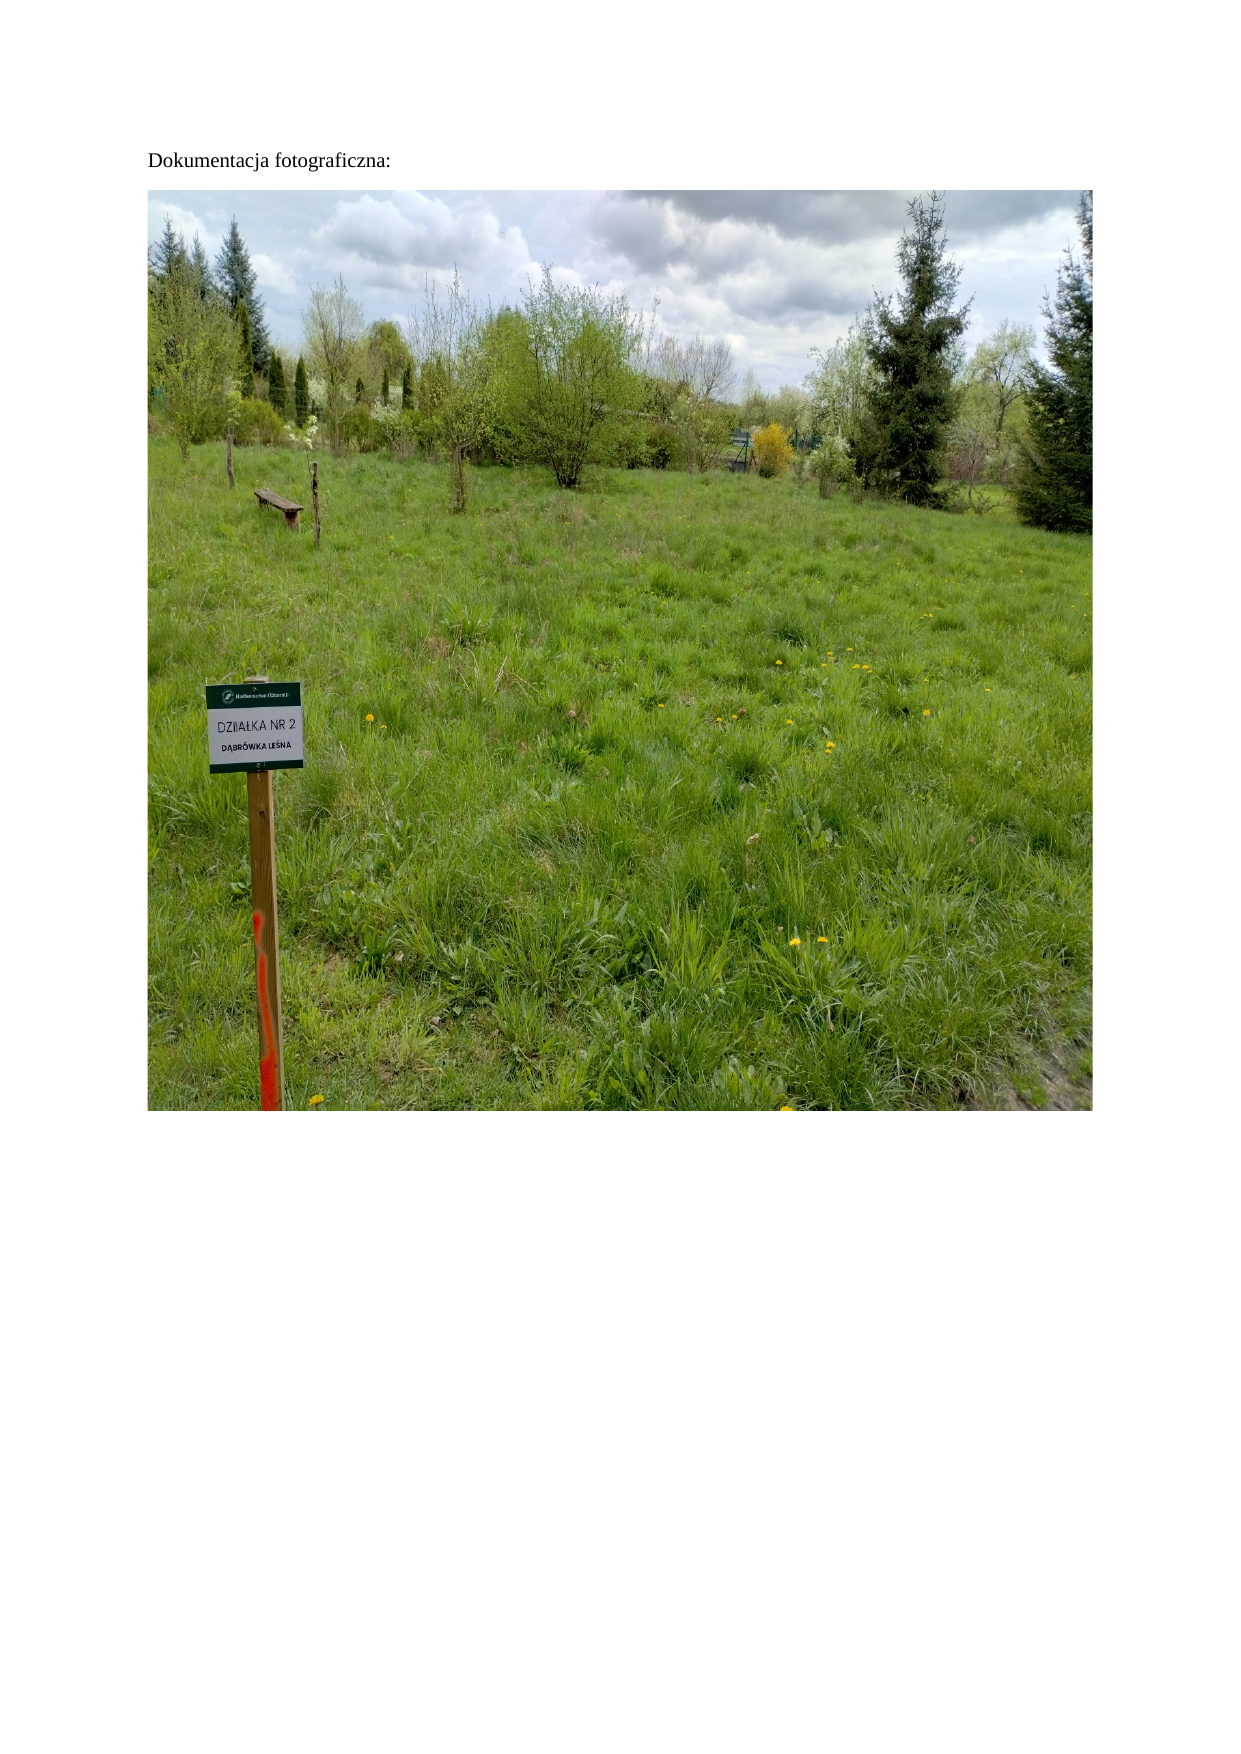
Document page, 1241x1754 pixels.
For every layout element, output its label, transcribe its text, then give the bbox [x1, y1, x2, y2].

text Dokumentacja fotograficzna: [148, 148, 1093, 172]
picture [147, 190, 1093, 1111]
